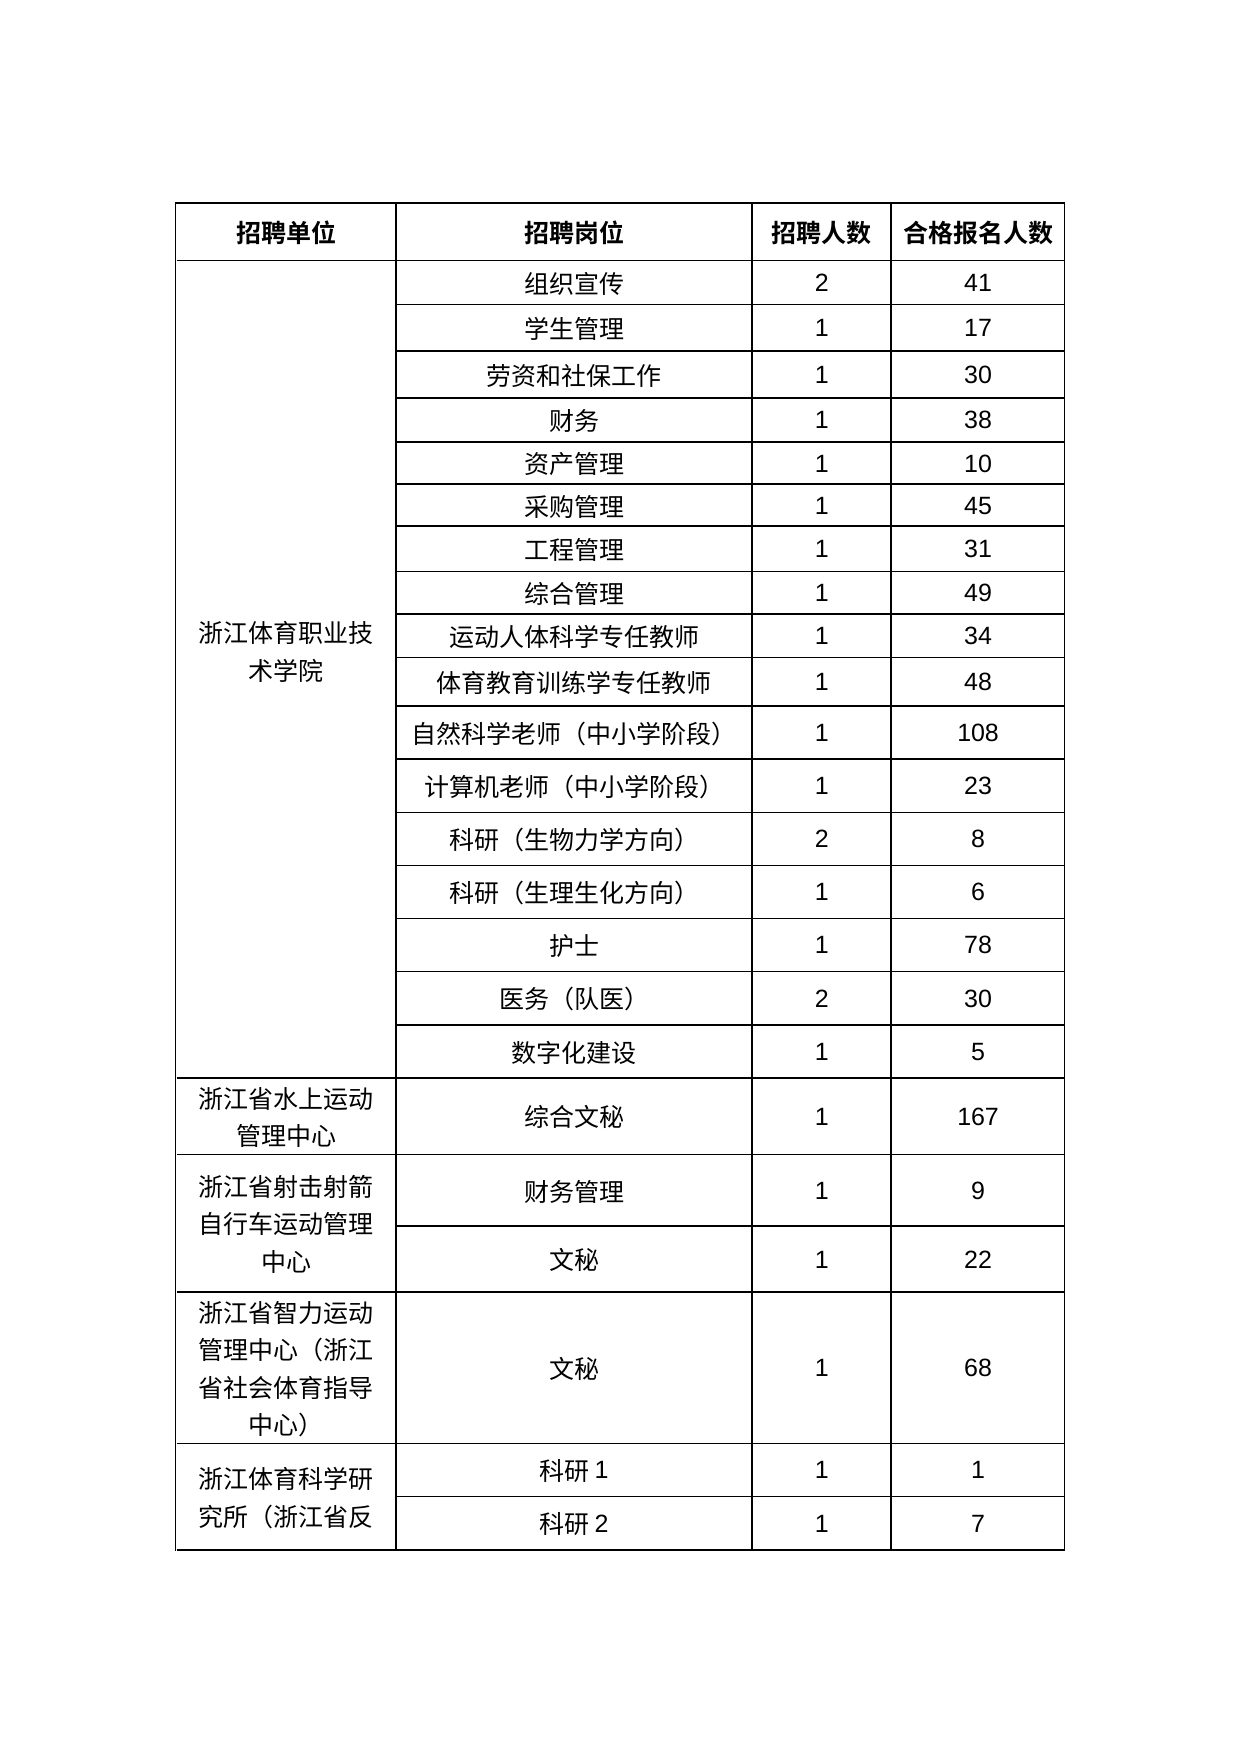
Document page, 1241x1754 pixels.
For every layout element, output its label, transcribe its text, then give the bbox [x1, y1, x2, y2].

table_cell 数字化建设 [397, 1026, 751, 1077]
table_cell 2 [753, 261, 890, 303]
table_cell 2 [753, 972, 890, 1024]
table_header 招聘岗位 [397, 204, 751, 260]
table_cell 综合管理 [397, 572, 751, 613]
table_cell 1 [892, 1444, 1064, 1496]
table_cell 68 [892, 1293, 1064, 1443]
table_cell 34 [892, 615, 1064, 657]
table_cell 10 [892, 443, 1064, 483]
table_cell 1 [753, 1497, 890, 1549]
table_cell 学生管理 [397, 305, 751, 350]
table_cell 38 [892, 399, 1064, 441]
table_cell 1 [753, 1293, 890, 1443]
table_cell 9 [892, 1155, 1064, 1225]
table_cell 文秘 [397, 1227, 751, 1291]
table_cell 1 [753, 485, 890, 525]
table_cell 1 [753, 615, 890, 657]
table_cell 48 [892, 658, 1064, 705]
table_cell 1 [753, 658, 890, 705]
table_cell 8 [892, 813, 1064, 864]
table_cell 17 [892, 305, 1064, 350]
table_cell 45 [892, 485, 1064, 525]
table_cell 医务（队医） [397, 972, 751, 1024]
table_cell 护士 [397, 919, 751, 971]
table_cell 自然科学老师（中小学阶段） [397, 707, 751, 758]
table_cell 7 [892, 1497, 1064, 1549]
table_cell 体育教育训练学专任教师 [397, 658, 751, 705]
table_cell 综合文秘 [397, 1079, 751, 1153]
table_cell 浙江省智力运动管理中心（浙江省社会体育指导中心） [176, 1292, 395, 1443]
table_cell 49 [892, 572, 1064, 613]
table_cell 浙江体育科学研究所（浙江省反兴奋剂中心） [176, 1444, 395, 1549]
table_cell 1 [753, 866, 890, 918]
table_cell 108 [892, 707, 1064, 758]
table_cell 23 [892, 760, 1064, 811]
table_cell 浙江体育职业技术学院 [176, 261, 395, 1077]
table_header 招聘单位 [176, 204, 395, 260]
table_cell 科研（生理生化方向） [397, 866, 751, 918]
table_cell 1 [753, 1026, 890, 1077]
table_cell 财务 [397, 399, 751, 441]
table_cell 计算机老师（中小学阶段） [397, 760, 751, 811]
table_cell 财务管理 [397, 1155, 751, 1225]
table_cell 1 [753, 1444, 890, 1496]
table_cell 浙江省水上运动管理中心 [176, 1078, 395, 1153]
table_cell 文秘 [397, 1293, 751, 1443]
table_cell 1 [753, 305, 890, 350]
table_header 合格报名人数 [892, 204, 1064, 260]
table_cell 6 [892, 866, 1064, 918]
table_cell 浙江省射击射箭自行车运动管理中心 [176, 1155, 395, 1291]
table_cell 5 [892, 1026, 1064, 1077]
table_cell 1 [753, 1155, 890, 1225]
table_cell 31 [892, 527, 1064, 571]
table_header 招聘人数 [753, 204, 890, 260]
table_cell 1 [753, 760, 890, 811]
table_cell 41 [892, 261, 1064, 303]
table_cell 劳资和社保工作 [397, 352, 751, 397]
table_cell 1 [753, 919, 890, 971]
table_cell 科研1 [397, 1444, 751, 1496]
table_cell 1 [753, 443, 890, 483]
table_cell 1 [753, 707, 890, 758]
table_cell 工程管理 [397, 527, 751, 571]
table_cell 22 [892, 1227, 1064, 1291]
table_cell 科研（生物力学方向） [397, 813, 751, 864]
table_cell 1 [753, 352, 890, 397]
table_cell 1 [753, 1079, 890, 1153]
table_cell 167 [892, 1079, 1064, 1153]
table_cell 1 [753, 399, 890, 441]
table_cell 组织宣传 [397, 261, 751, 303]
table_cell 采购管理 [397, 485, 751, 525]
table_cell 2 [753, 813, 890, 864]
table_cell 科研2 [397, 1497, 751, 1549]
table_cell 30 [892, 352, 1064, 397]
table_cell 1 [753, 1227, 890, 1291]
table_cell 1 [753, 572, 890, 613]
table_cell 运动人体科学专任教师 [397, 615, 751, 657]
table_cell 78 [892, 919, 1064, 971]
table_cell 资产管理 [397, 443, 751, 483]
table_cell 1 [753, 527, 890, 571]
table_cell 30 [892, 972, 1064, 1024]
